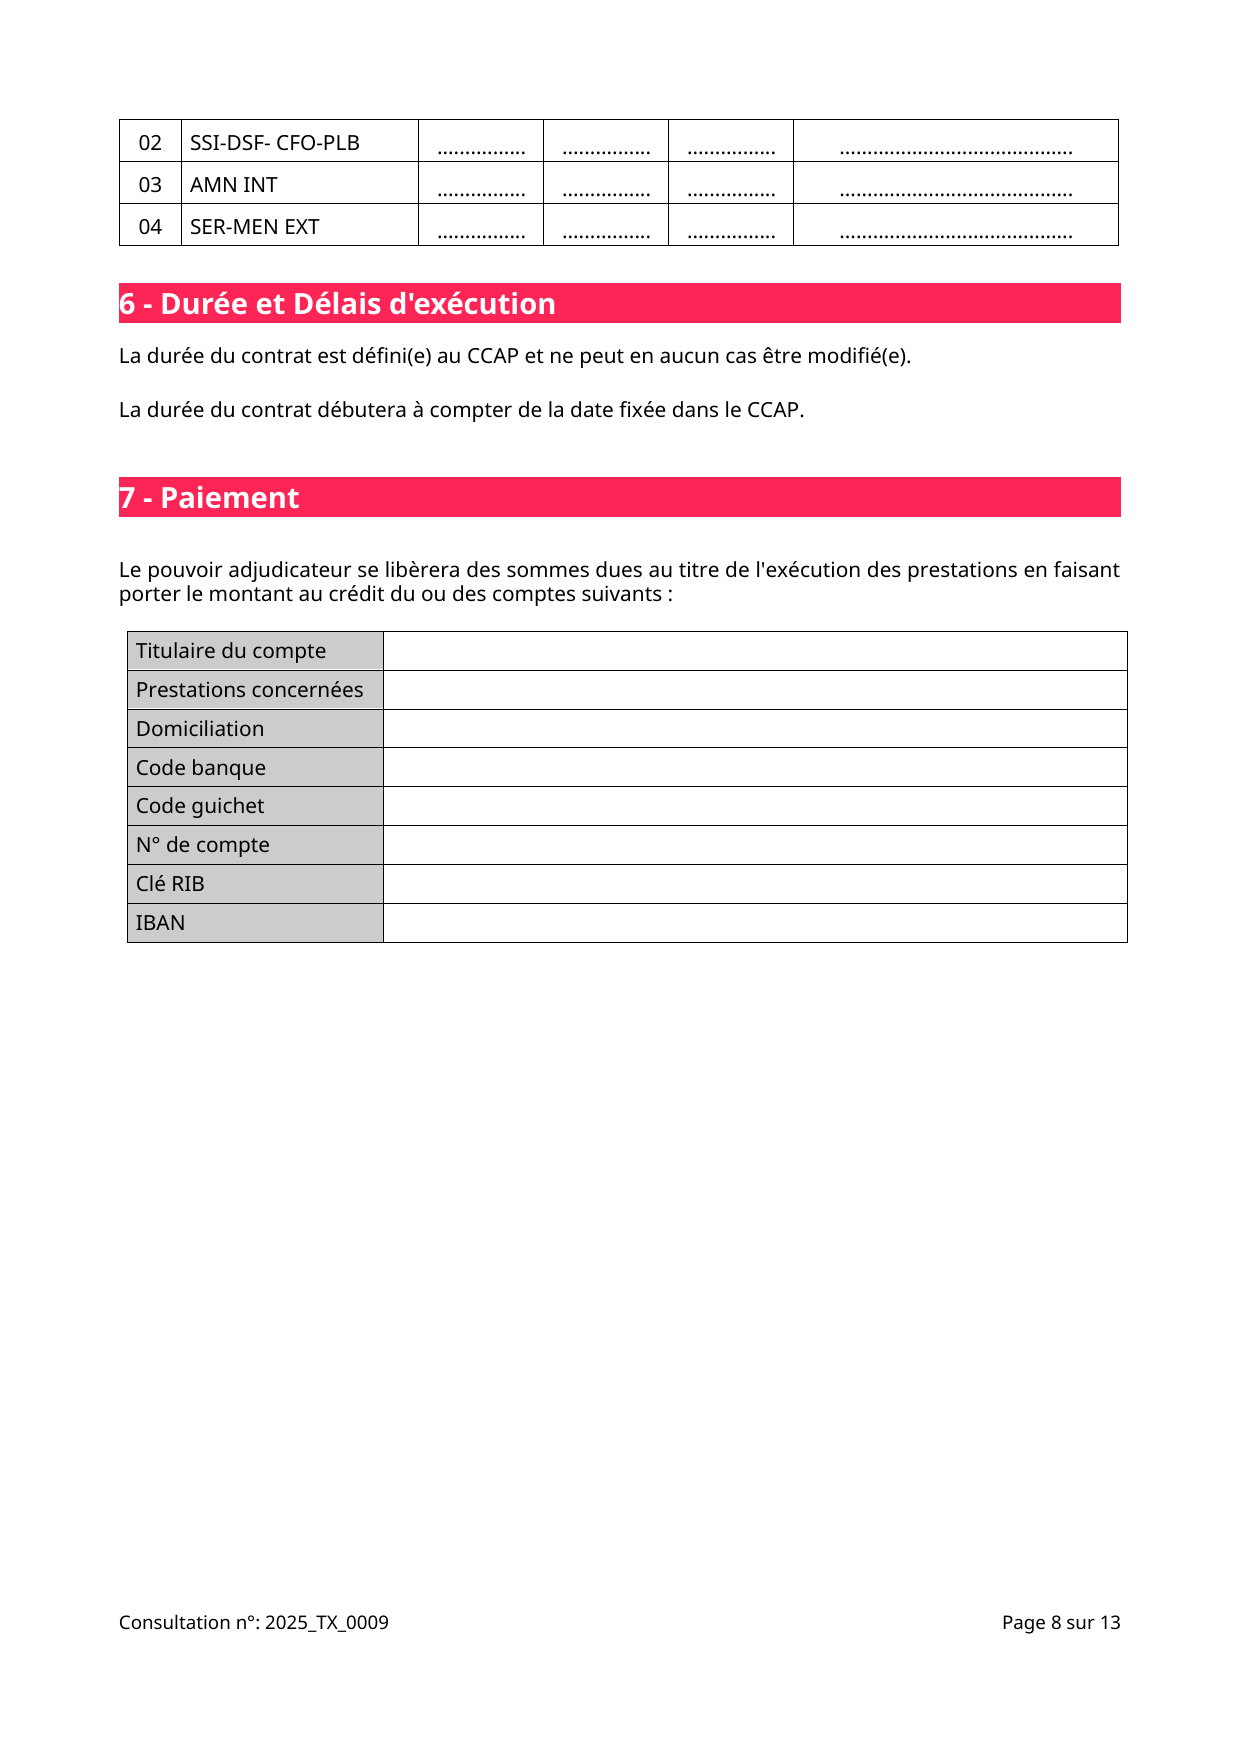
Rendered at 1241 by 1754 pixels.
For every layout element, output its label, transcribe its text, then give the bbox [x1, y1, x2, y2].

table_cell 02 [120, 120, 181, 161]
table_cell [384, 748, 1127, 786]
subtitle 6 - Durée et Délais d'exécution [119, 283, 1121, 323]
table_cell Prestations concernées [128, 671, 383, 708]
table_cell [384, 904, 1127, 942]
text La durée du contrat débutera à compter de la date fixée dans le CCAP. [119, 395, 1121, 423]
table_cell ................ [419, 162, 543, 203]
table_cell ................ [669, 120, 793, 161]
text Le pouvoir adjudicateur se libèrera des sommes dues au titre de l'exécution des prestations en faisant porter le montant au crédit du ou des comptes suivants : [119, 558, 1121, 607]
table_cell Code banque [128, 748, 383, 786]
table_header Titulaire du compte [128, 632, 383, 669]
subtitle 7 - Paiement [119, 477, 1121, 517]
table_cell ................ [544, 162, 668, 203]
table_cell IBAN [128, 904, 383, 942]
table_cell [794, 162, 1118, 203]
table_cell N° de compte [128, 826, 383, 864]
table_header [384, 632, 1127, 669]
table_cell Domiciliation [128, 710, 383, 747]
table_cell 03 [120, 162, 181, 203]
table_cell ................ [419, 120, 543, 161]
table_cell AMN INT [182, 162, 418, 203]
table_cell Code guichet [128, 787, 383, 825]
table_cell ................ [544, 204, 668, 245]
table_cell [794, 120, 1118, 161]
table_cell Clé RIB [128, 865, 383, 903]
table_cell ................ [669, 204, 793, 245]
text La durée du contrat est défini(e) au CCAP et ne peut en aucun cas être modifié(e). [119, 342, 1121, 370]
table_cell [384, 710, 1127, 747]
table_cell ................ [544, 120, 668, 161]
table_cell [384, 865, 1127, 903]
table_cell [384, 671, 1127, 708]
table_cell [384, 787, 1127, 825]
table_cell ................ [669, 162, 793, 203]
table_cell [384, 826, 1127, 864]
table_cell SER-MEN EXT [182, 204, 418, 245]
table_cell .......................................... [794, 204, 1118, 245]
table_cell SSI-DSF- CFO-PLB [182, 120, 418, 161]
table_cell ................ [419, 204, 543, 245]
table_cell 04 [120, 204, 181, 245]
